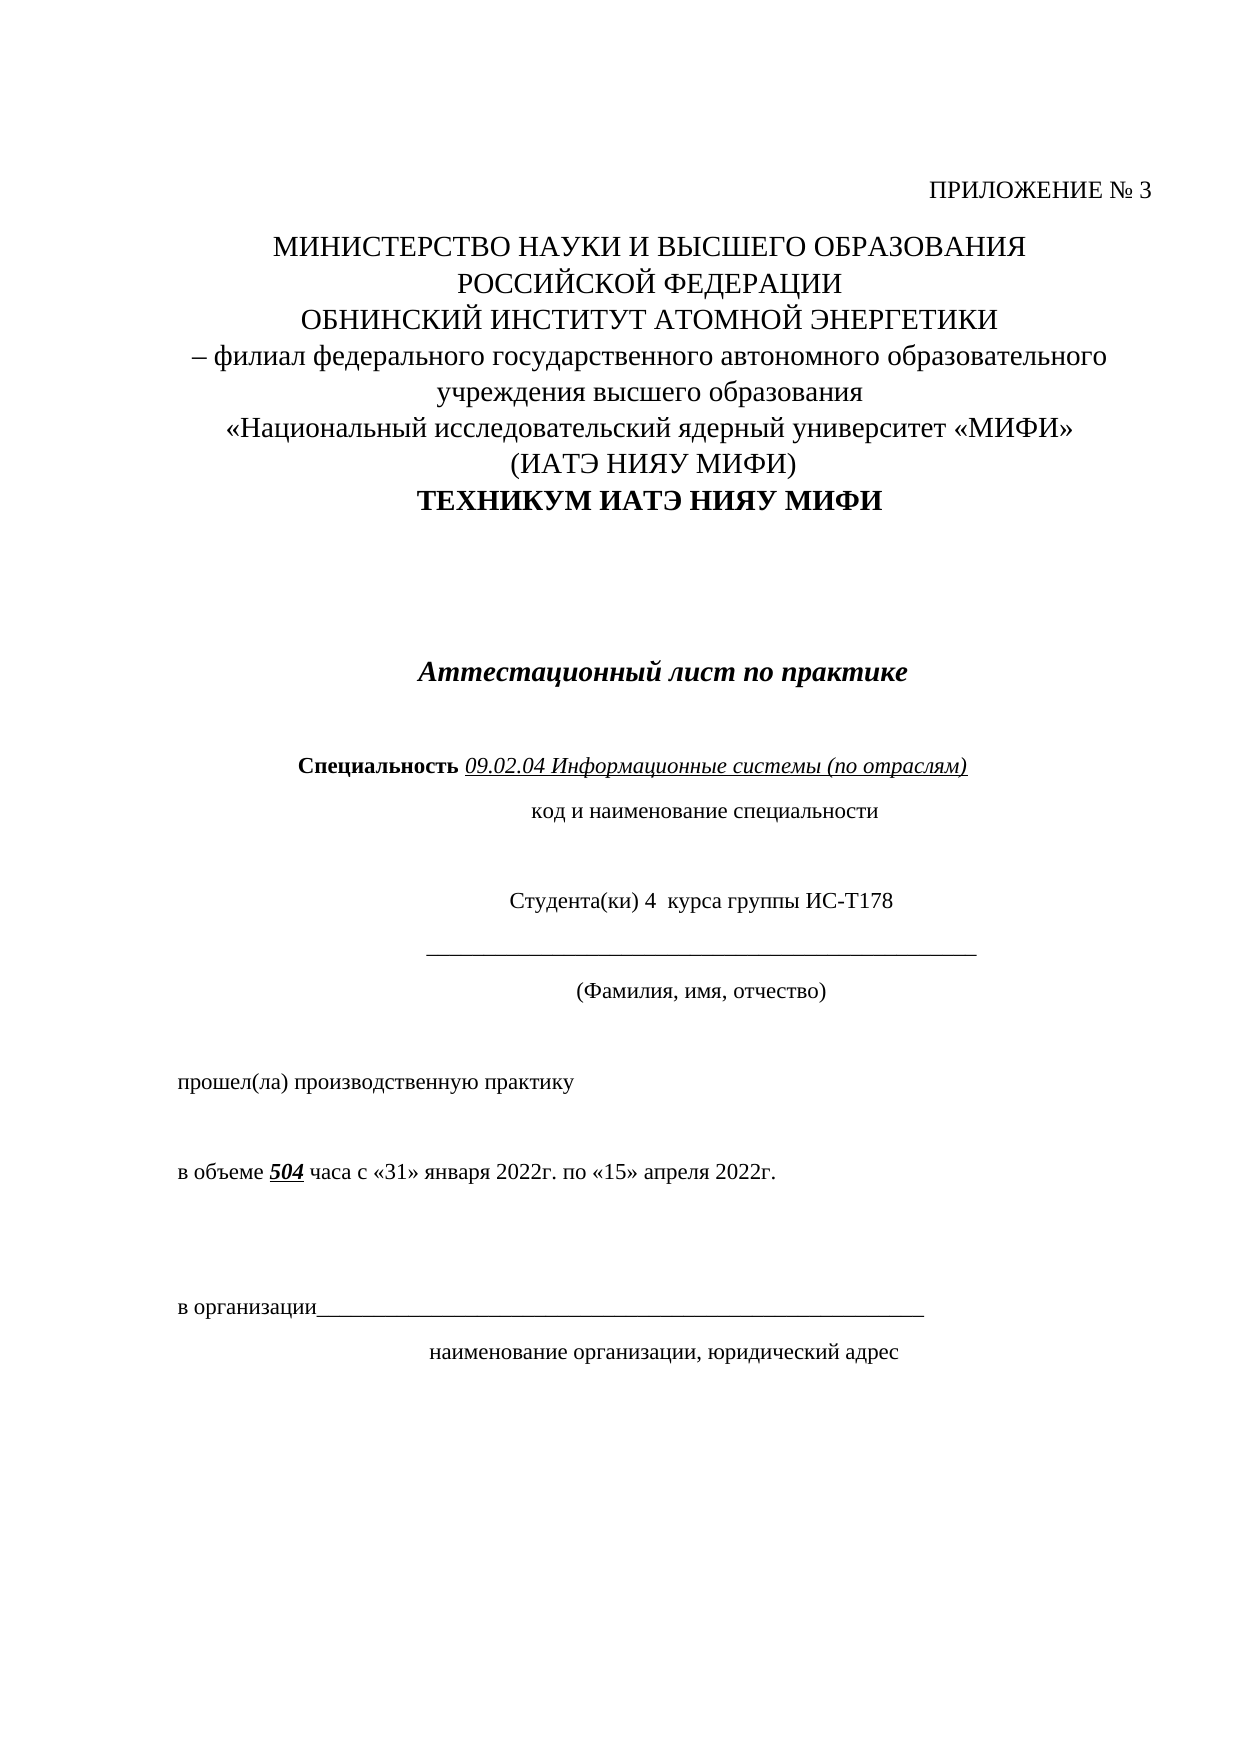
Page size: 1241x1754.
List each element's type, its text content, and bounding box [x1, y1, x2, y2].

text – филиал федерального государственного автономного образовательного учреждения высшего образования [148, 338, 1152, 408]
text (Фамилия, имя, отчество) [177, 977, 1152, 1004]
text наименование организации, юридический адрес [177, 1338, 1152, 1365]
text в объеме 504 часа с «31» января 2022г. по «15» апреля 2022г. [177, 1158, 1152, 1184]
text «Национальный исследовательский ядерный университет «МИФИ» [118, 410, 1152, 444]
text МИНИСТЕРСТВО НАУКИ И ВЫСШЕГО ОБРАЗОВАНИЯ [148, 229, 1152, 263]
text ПРИЛОЖЕНИЕ № 3 [177, 176, 1152, 204]
text РОССИЙСКОЙ ФЕДЕРАЦИИ [148, 266, 1152, 299]
text Аттестационный лист по практике [177, 654, 1152, 688]
text Студента(ки) 4 курса группы ИС-Т178 [177, 887, 1152, 914]
text (ИАТЭ НИЯУ МИФИ) [148, 446, 1152, 480]
text Специальность 09.02.04 Информационные системы (по отраслям) [103, 752, 1152, 778]
text в организации_____________________________________________________ [177, 1293, 1152, 1319]
text ТЕХНИКУМ ИАТЭ НИЯУ МИФИ [148, 483, 1152, 516]
text ________________________________________________ [177, 932, 1152, 959]
text прошел(ла) производственную практику [177, 1068, 1152, 1094]
text код и наименование специальности [177, 797, 1152, 823]
text ОБНИНСКИЙ ИНСТИТУТ АТОМНОЙ ЭНЕРГЕТИКИ [148, 302, 1152, 335]
